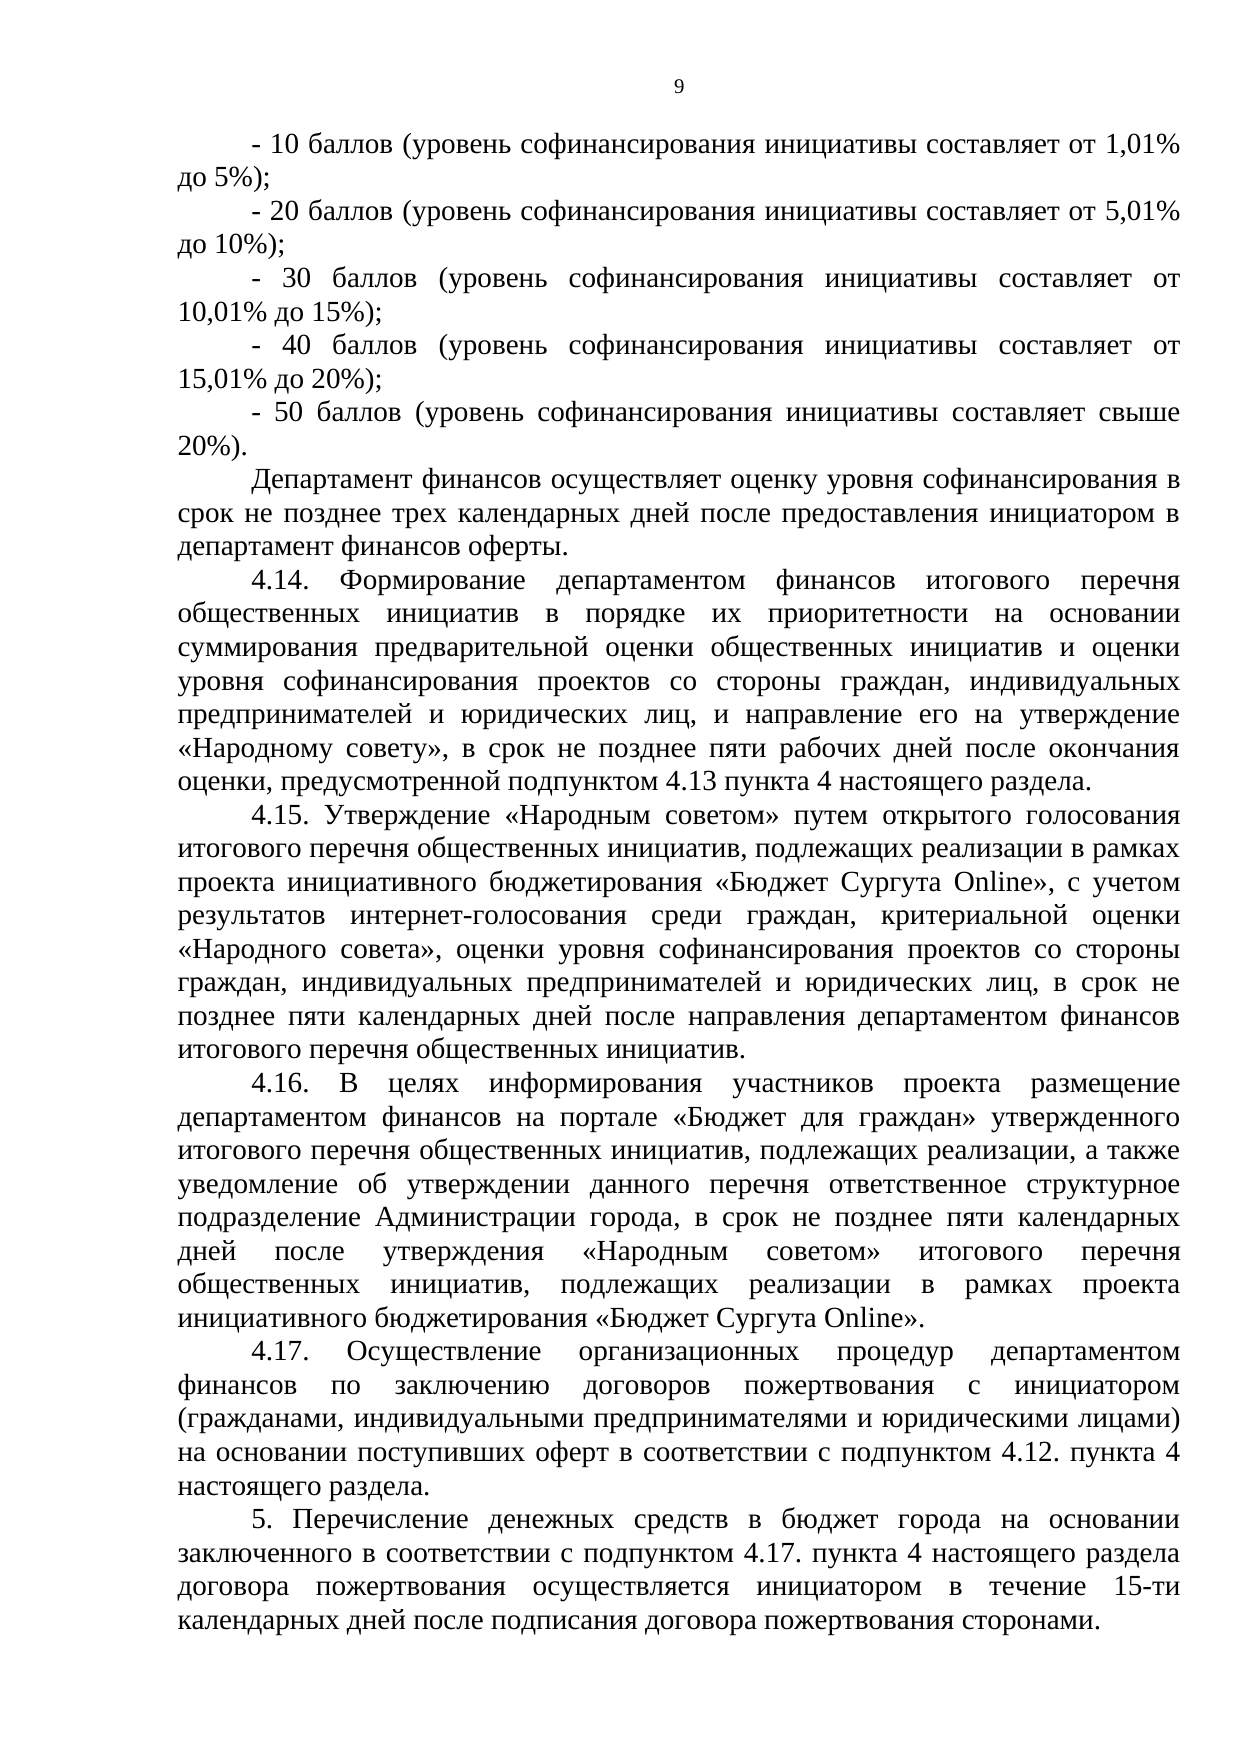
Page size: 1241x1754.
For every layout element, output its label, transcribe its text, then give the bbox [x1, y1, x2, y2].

text - 40 баллов (уровень софинансирования инициативы составляет от 15,01% до 20%); [177, 327, 1181, 394]
text 4.17. Осуществление организационных процедур департаментом финансов по заключению договоров пожертвования с инициатором (гражданами, индивидуальными предпринимателями и юридическими лицами) на основании поступивших оферт в соответствии с подпунктом 4.12. пункта 4 настоящего раздела. [177, 1333, 1181, 1501]
text Департамент финансов осуществляет оценку уровня софинансирования в срок не позднее трех календарных дней после предоставления инициатором в департамент финансов оферты. [177, 461, 1181, 562]
text - 10 баллов (уровень софинансирования инициативы составляет от 1,01% до 5%); [177, 126, 1181, 193]
text 4.14. Формирование департаментом финансов итогового перечня общественных инициатив в порядке их приоритетности на основании суммирования предварительной оценки общественных инициатив и оценки уровня софинансирования проектов со стороны граждан, индивидуальных предпринимателей и юридических лиц, и направление его на утверждение «Народному совету», в срок не позднее пяти рабочих дней после окончания оценки, предусмотренной подпунктом 4.13 пункта 4 настоящего раздела. [177, 562, 1181, 797]
text 4.16. В целях информирования участников проекта размещение департаментом финансов на портале «Бюджет для граждан» утвержденного итогового перечня общественных инициатив, подлежащих реализации, а также уведомление об утверждении данного перечня ответственное структурное подразделение Администрации города, в срок не позднее пяти календарных дней после утверждения «Народным советом» итогового перечня общественных инициатив, подлежащих реализации в рамках проекта инициативного бюджетирования «Бюджет Сургута Online». [177, 1065, 1181, 1333]
text 5. Перечисление денежных средств в бюджет города на основании заключенного в соответствии с подпунктом 4.17. пункта 4 настоящего раздела договора пожертвования осуществляется инициатором в течение 15-ти календарных дней после подписания договора пожертвования сторонами. [177, 1501, 1181, 1635]
text 4.15. Утверждение «Народным советом» путем открытого голосования итогового перечня общественных инициатив, подлежащих реализации в рамках проекта инициативного бюджетирования «Бюджет Сургута Online», с учетом результатов интернет-голосования среди граждан, критериальной оценки «Народного совета», оценки уровня софинансирования проектов со стороны граждан, индивидуальных предпринимателей и юридических лиц, в срок не позднее пяти календарных дней после направления департаментом финансов итогового перечня общественных инициатив. [177, 797, 1181, 1065]
text - 20 баллов (уровень софинансирования инициативы составляет от 5,01% до 10%); [177, 193, 1181, 260]
text - 30 баллов (уровень софинансирования инициативы составляет от 10,01% до 15%); [177, 260, 1181, 327]
text - 50 баллов (уровень софинансирования инициативы составляет свыше 20%). [177, 394, 1181, 461]
